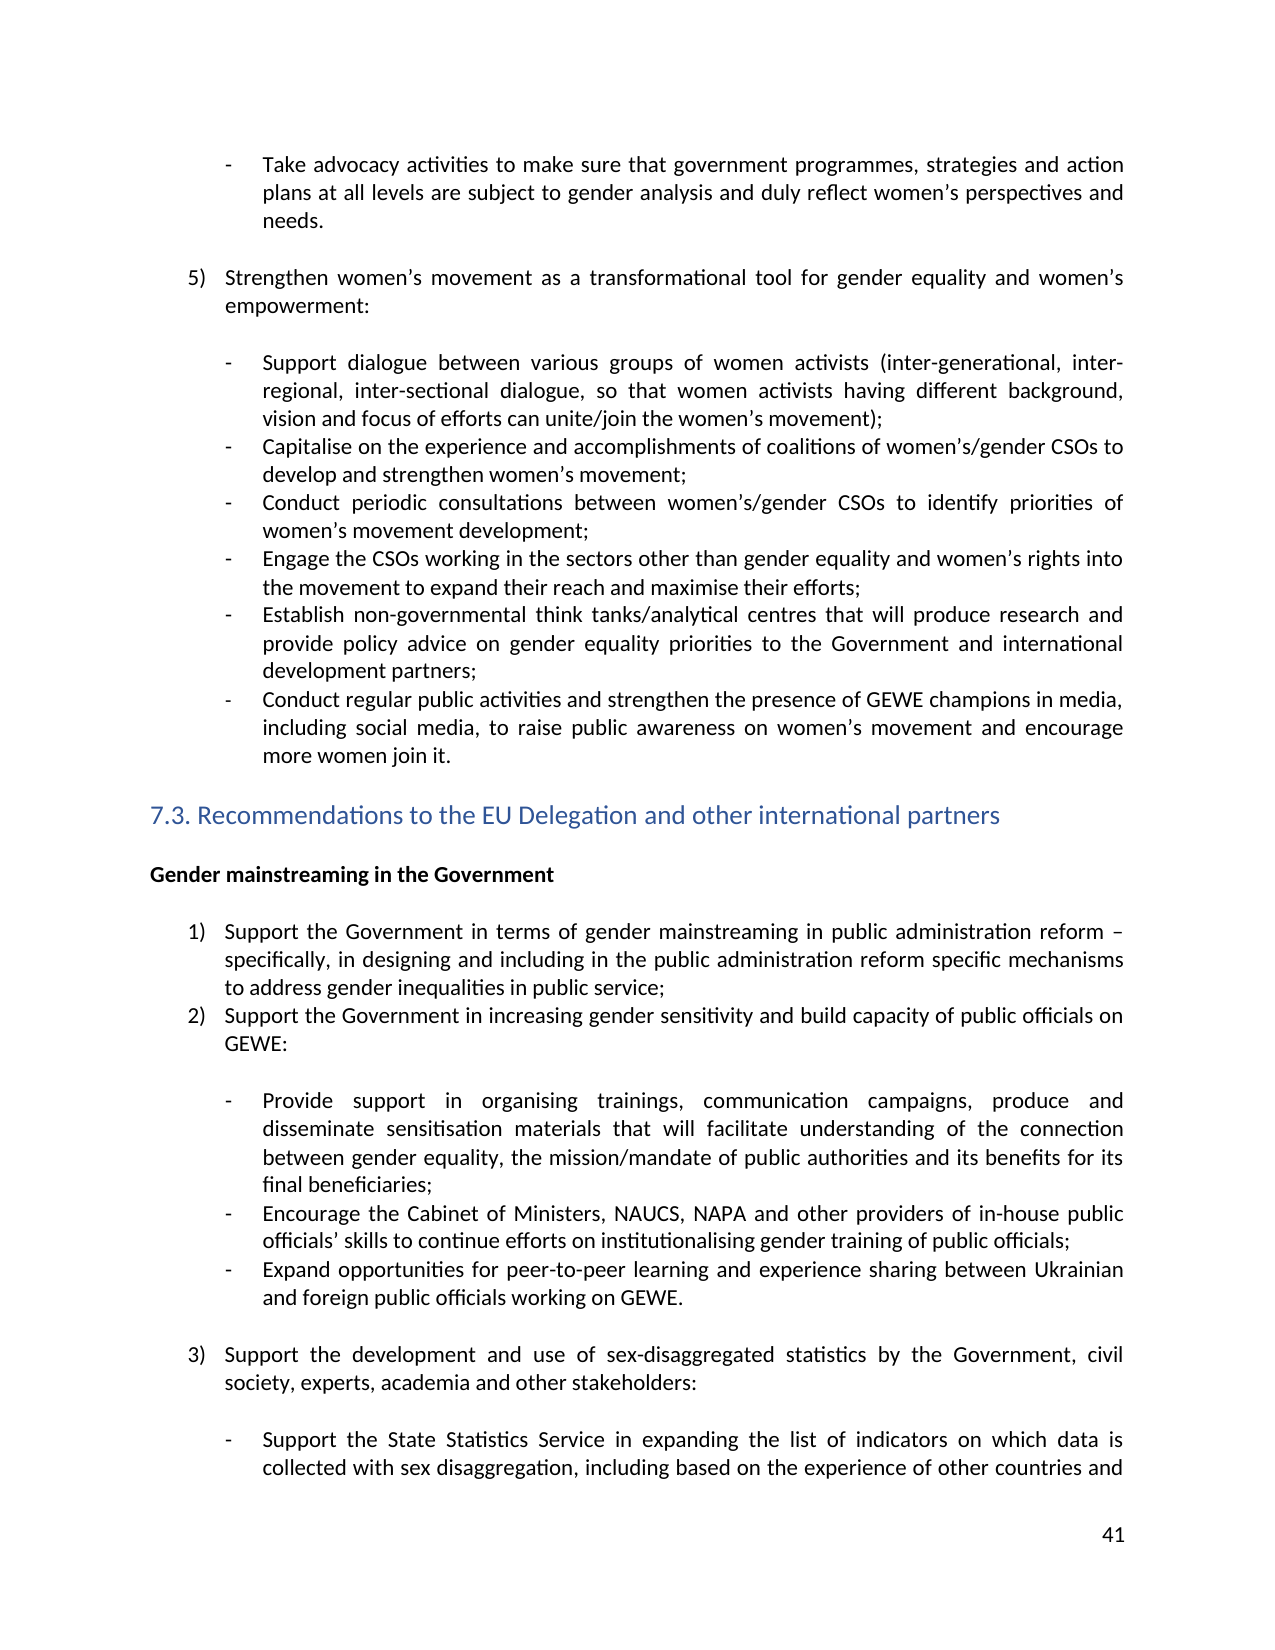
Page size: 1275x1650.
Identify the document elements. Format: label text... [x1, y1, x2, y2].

list Engage the CSOs working in the sectors other than gender equality and women’s rights into the movement to expand their reach and maximise their efforts; [225, 544, 1125, 601]
list Take advocacy activities to make sure that government programmes, strategies and action plans at all levels are subject to gender analysis and duly reflect women’s perspectives and needs. [225, 150, 1125, 234]
list Encourage the Cabinet of Ministers, NAUCS, NAPA and other providers of in-house public officials’ skills to continue efforts on institutionalising gender training of public officials; [225, 1199, 1125, 1255]
list Support the development and use of sex-disaggregated statistics by the Government, civil society, experts, academia and other stakeholders: [187, 1340, 1125, 1396]
list Conduct periodic consultations between women’s/gender CSOs to identify priorities of women’s movement development; [225, 488, 1125, 544]
list Capitalise on the experience and accomplishments of coalitions of women’s/gender CSOs to develop and strengthen women’s movement; [225, 432, 1125, 488]
list Establish non-governmental think tanks/analytical centres that will produce research and provide policy advice on gender equality priorities to the Government and international development partners; [225, 601, 1125, 685]
list Conduct regular public activities and strengthen the presence of GEWE champions in media, including social media, to raise public awareness on women’s movement and encourage more women join it. [225, 685, 1125, 769]
list Support the Government in terms of gender mainstreaming in public administration reform – specifically, in designing and including in the public administration reform specific mechanisms to address gender inequalities in public service; [187, 917, 1125, 1001]
list Expand opportunities for peer-to-peer learning and experience sharing between Ukrainian and foreign public officials working on GEWE. [225, 1255, 1125, 1311]
list Provide support in organising trainings, communication campaigns, produce and disseminate sensitisation materials that will facilitate understanding of the connection between gender equality, the mission/mandate of public authorities and its benefits for its final beneficiaries; [225, 1087, 1125, 1199]
subtitle 7.3. Recommendations to the EU Delegation and other international partners [150, 798, 1125, 831]
text Gender mainstreaming in the Government [150, 860, 1125, 888]
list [225, 1425, 1125, 1481]
list Support the Government in increasing gender sensitivity and build capacity of public officials on GEWE: [187, 1001, 1125, 1057]
list Support dialogue between various groups of women activists (inter-generational, inter-regional, inter-sectional dialogue, so that women activists having different background, vision and focus of efforts can unite/join the women’s movement); [225, 348, 1125, 432]
list Strengthen women’s movement as a transformational tool for gender equality and women’s empowerment: [187, 263, 1125, 319]
